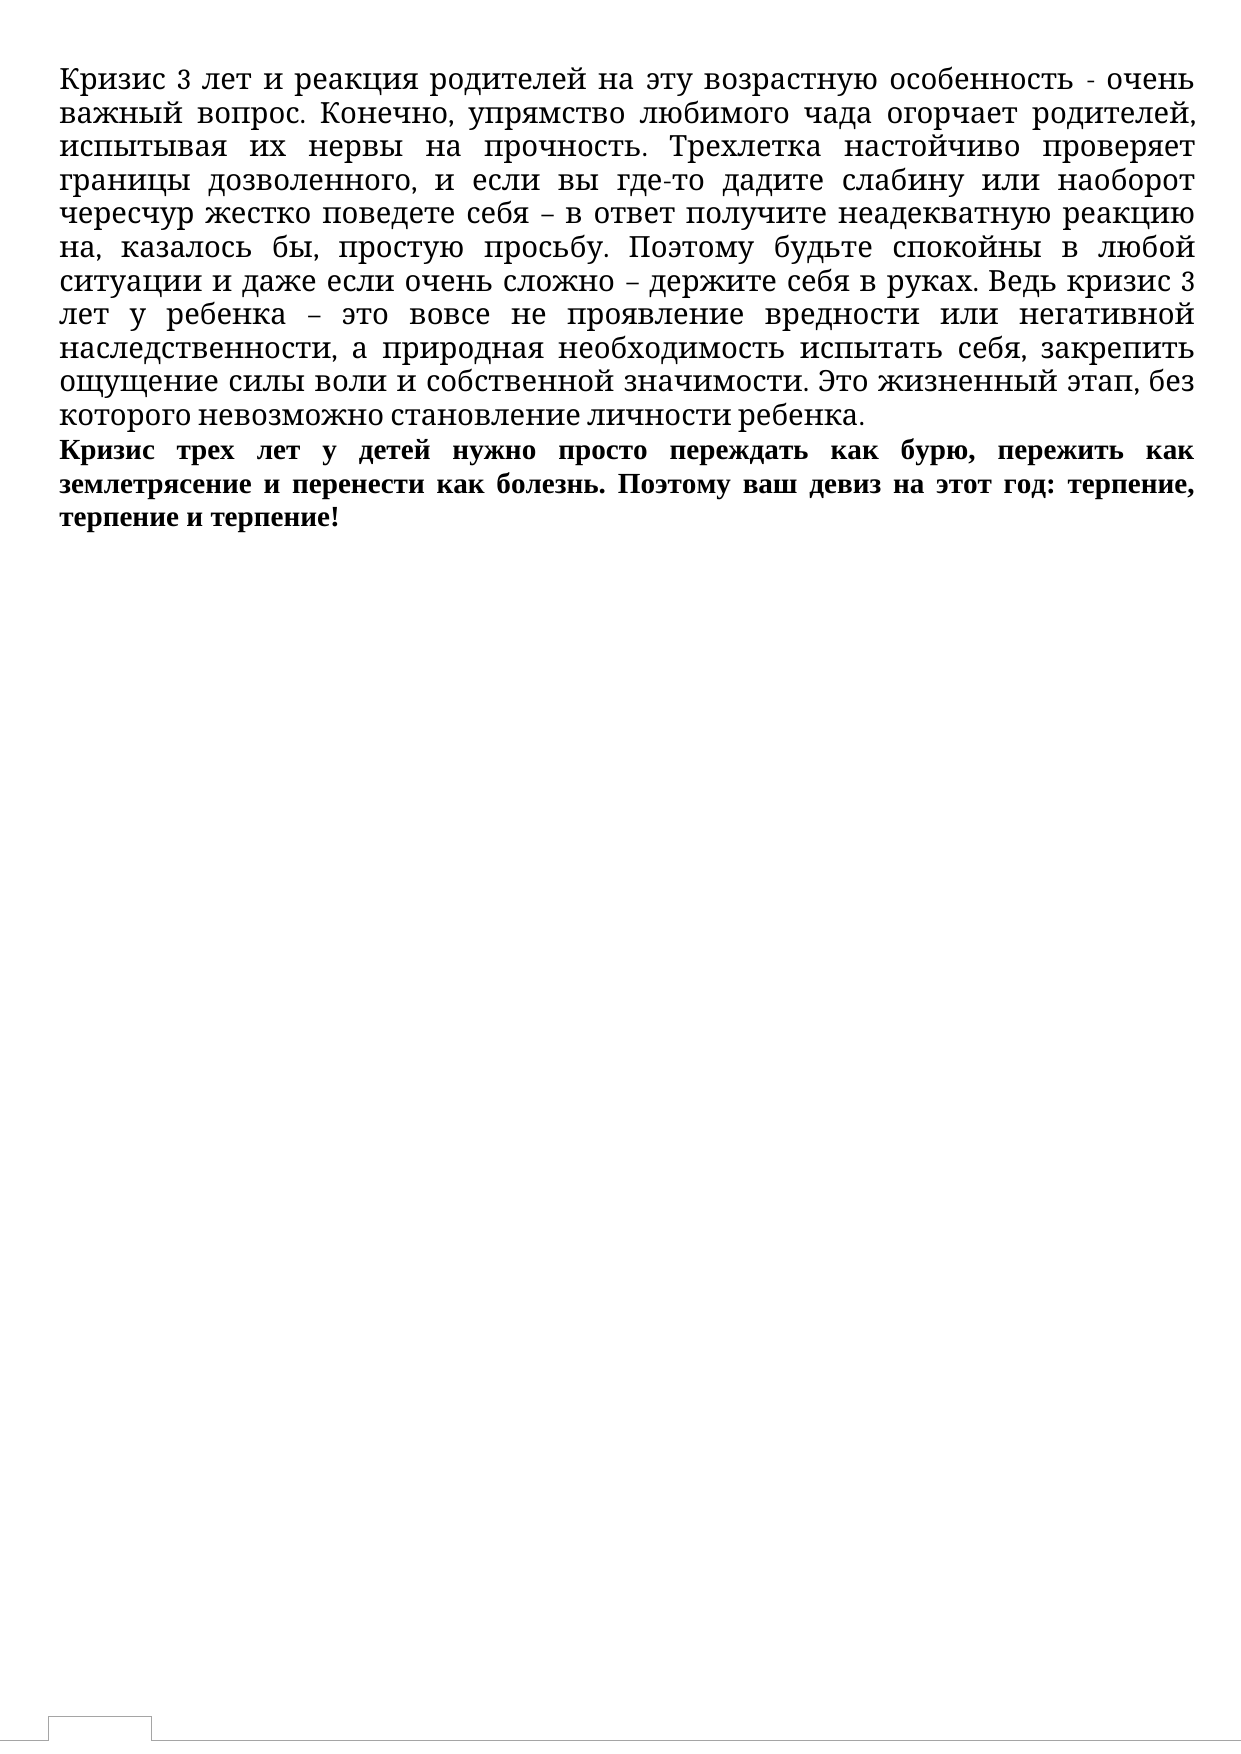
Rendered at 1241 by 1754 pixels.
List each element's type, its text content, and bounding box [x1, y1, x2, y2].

text Кризис трех лет у детей нужно просто переждать как бурю, пережить как землетрясение и перенести как болезнь. Поэтому ваш девиз на этот год: терпение, терпение и терпение! [59, 432, 1196, 533]
text Кризис 3 лет и реакция родителей на эту возрастную особенность - очень важный вопрос. Конечно, упрямство любимого чада огорчает родителей, испытывая их нервы на прочность. Трехлетка настойчиво проверяет границы дозволенного, и если вы где-то дадите слабину или наоборот чересчур жестко поведете себя – в ответ получите неадекватную реакцию на, казалось бы, простую просьбу. Поэтому будьте спокойны в любой ситуации и даже если очень сложно – держите себя в руках. Ведь кризис 3 лет у ребенка – это вовсе не проявление вредности или негативной наследственности, а природная необходимость испытать себя, закрепить ощущение силы воли и собственной значимости. Это жизненный этап, без которого невозможно становление личности ребенка. [59, 63, 1196, 432]
